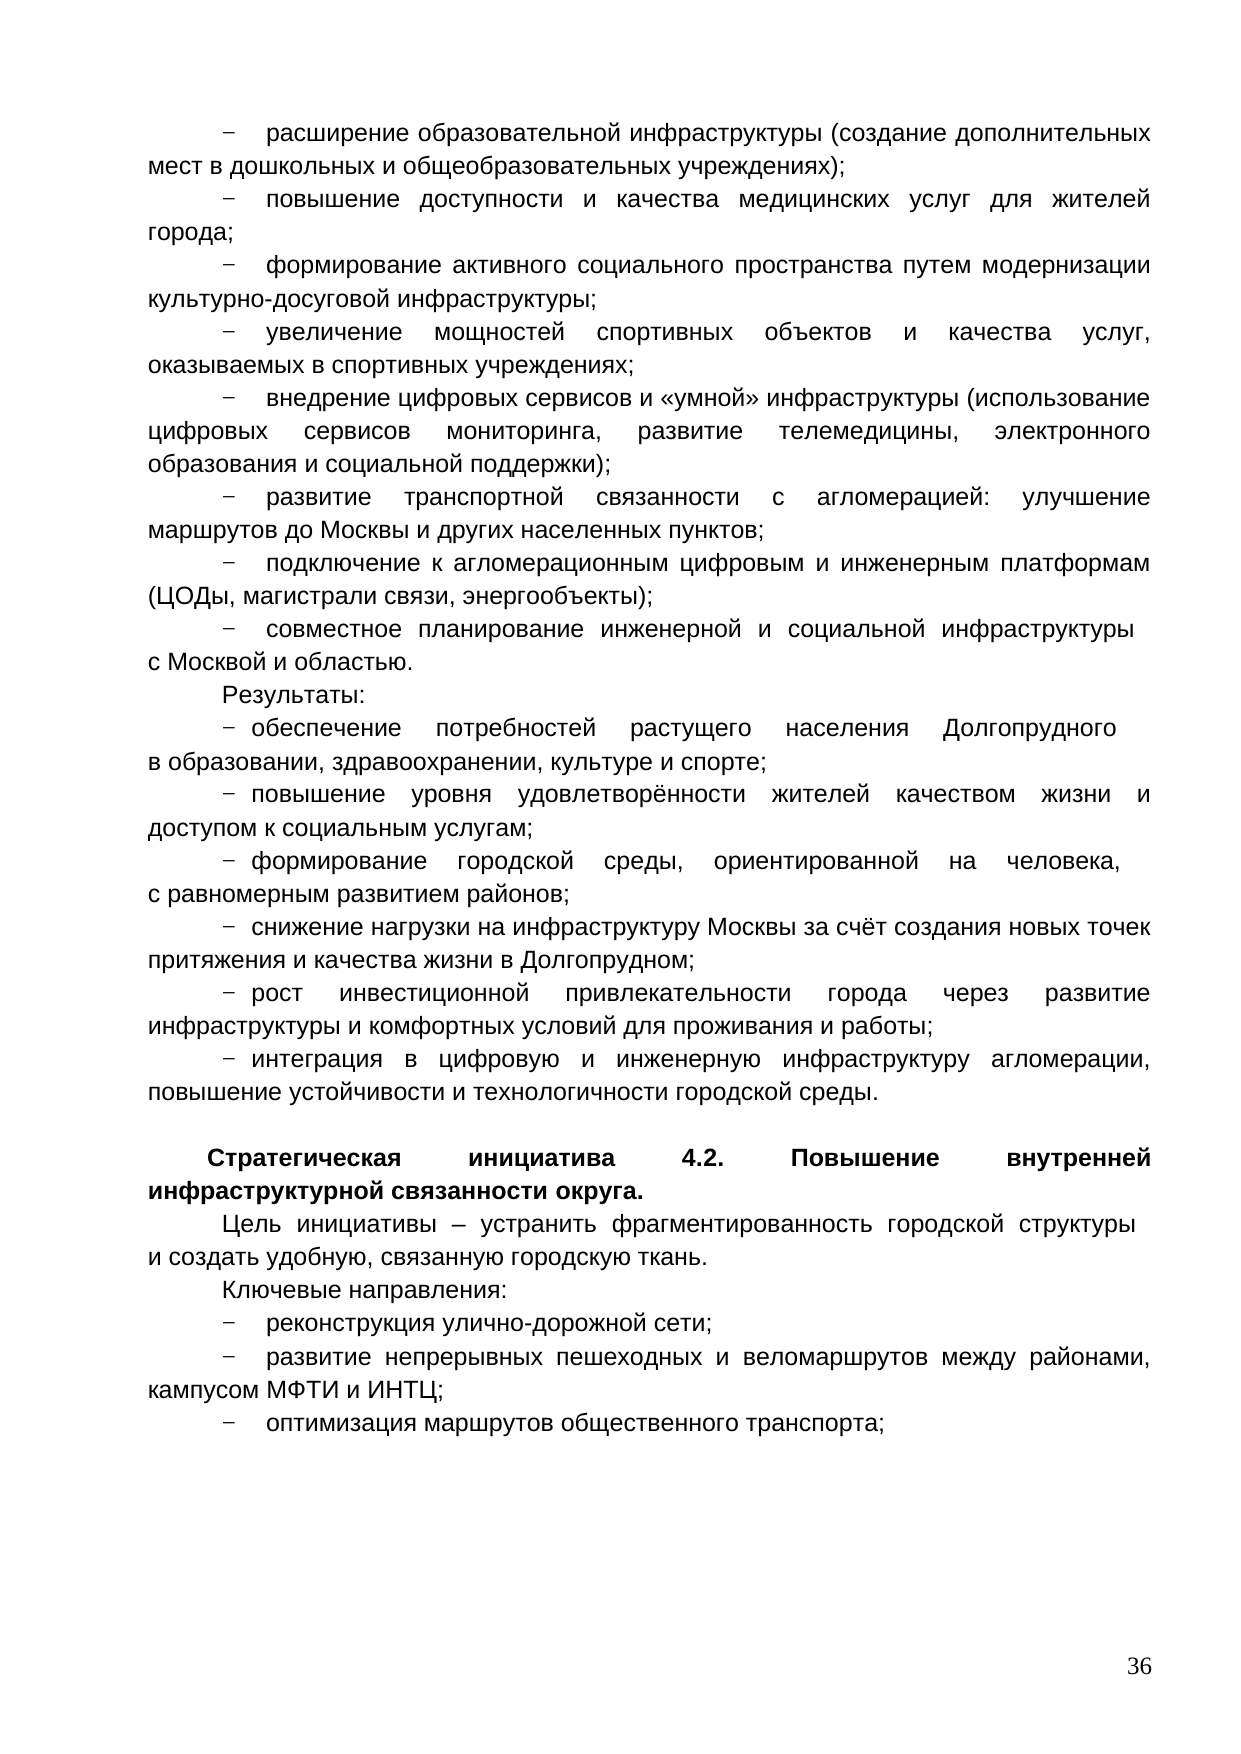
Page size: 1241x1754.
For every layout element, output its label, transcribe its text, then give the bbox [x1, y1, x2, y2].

list реконструкция улично-дорожной сети; [148, 1308, 1152, 1337]
list подключение к агломерационным цифровым и инженерным платформам (ЦОДы, магистрали связи, энергообъекты); [148, 548, 1152, 610]
list увеличение мощностей спортивных объектов и качества услуг, оказываемых в спортивных учреждениях; [148, 317, 1152, 378]
text Стратегическая инициатива 4.2. Повышение внутренней инфраструктурной связанности округа. [148, 1143, 1152, 1205]
list развитие непрерывных пешеходных и веломаршрутов между районами, кампусом МФТИ и ИНТЦ; [148, 1341, 1152, 1403]
list рост инвестиционной привлекательности города через развитие инфраструктуры и комфортных условий для проживания и работы; [148, 978, 1152, 1040]
list обеспечение потребностей растущего населения Долгопрудного в образовании, здравоохранении, культуре и спорте; [148, 713, 1152, 775]
list расширение образовательной инфраструктуры (создание дополнительных мест в дошкольных и общеобразовательных учреждениях); [148, 118, 1152, 180]
list снижение нагрузки на инфраструктуру Москвы за счёт создания новых точек притяжения и качества жизни в Долгопрудном; [148, 912, 1152, 974]
list внедрение цифровых сервисов и «умной» инфраструктуры (использование цифровых сервисов мониторинга, развитие телемедицины, электронного образования и социальной поддержки); [148, 383, 1152, 478]
list оптимизация маршрутов общественного транспорта; [148, 1408, 1152, 1436]
text Ключевые направления: [148, 1275, 1152, 1304]
list интеграция в цифровую и инженерную инфраструктуру агломерации, повышение устойчивости и технологичности городской среды. [148, 1044, 1152, 1106]
list развитие транспортной связанности с агломерацией: улучшение маршрутов до Москвы и других населенных пунктов; [148, 482, 1152, 544]
list совместное планирование инженерной и социальной инфраструктуры с Москвой и областью. [148, 614, 1152, 676]
list повышение уровня удовлетворённости жителей качеством жизни и доступом к социальным услугам; [148, 779, 1152, 841]
list формирование активного социального пространства путем модернизации культурно-досуговой инфраструктуры; [148, 250, 1152, 312]
list повышение доступности и качества медицинских услуг для жителей города; [148, 184, 1152, 246]
text Цель инициативы – устранить фрагментированность городской структуры и создать удобную, связанную городскую ткань. [148, 1209, 1152, 1271]
text Результаты: [148, 680, 1152, 709]
list формирование городской среды, ориентированной на человека, с равномерным развитием районов; [148, 846, 1152, 907]
